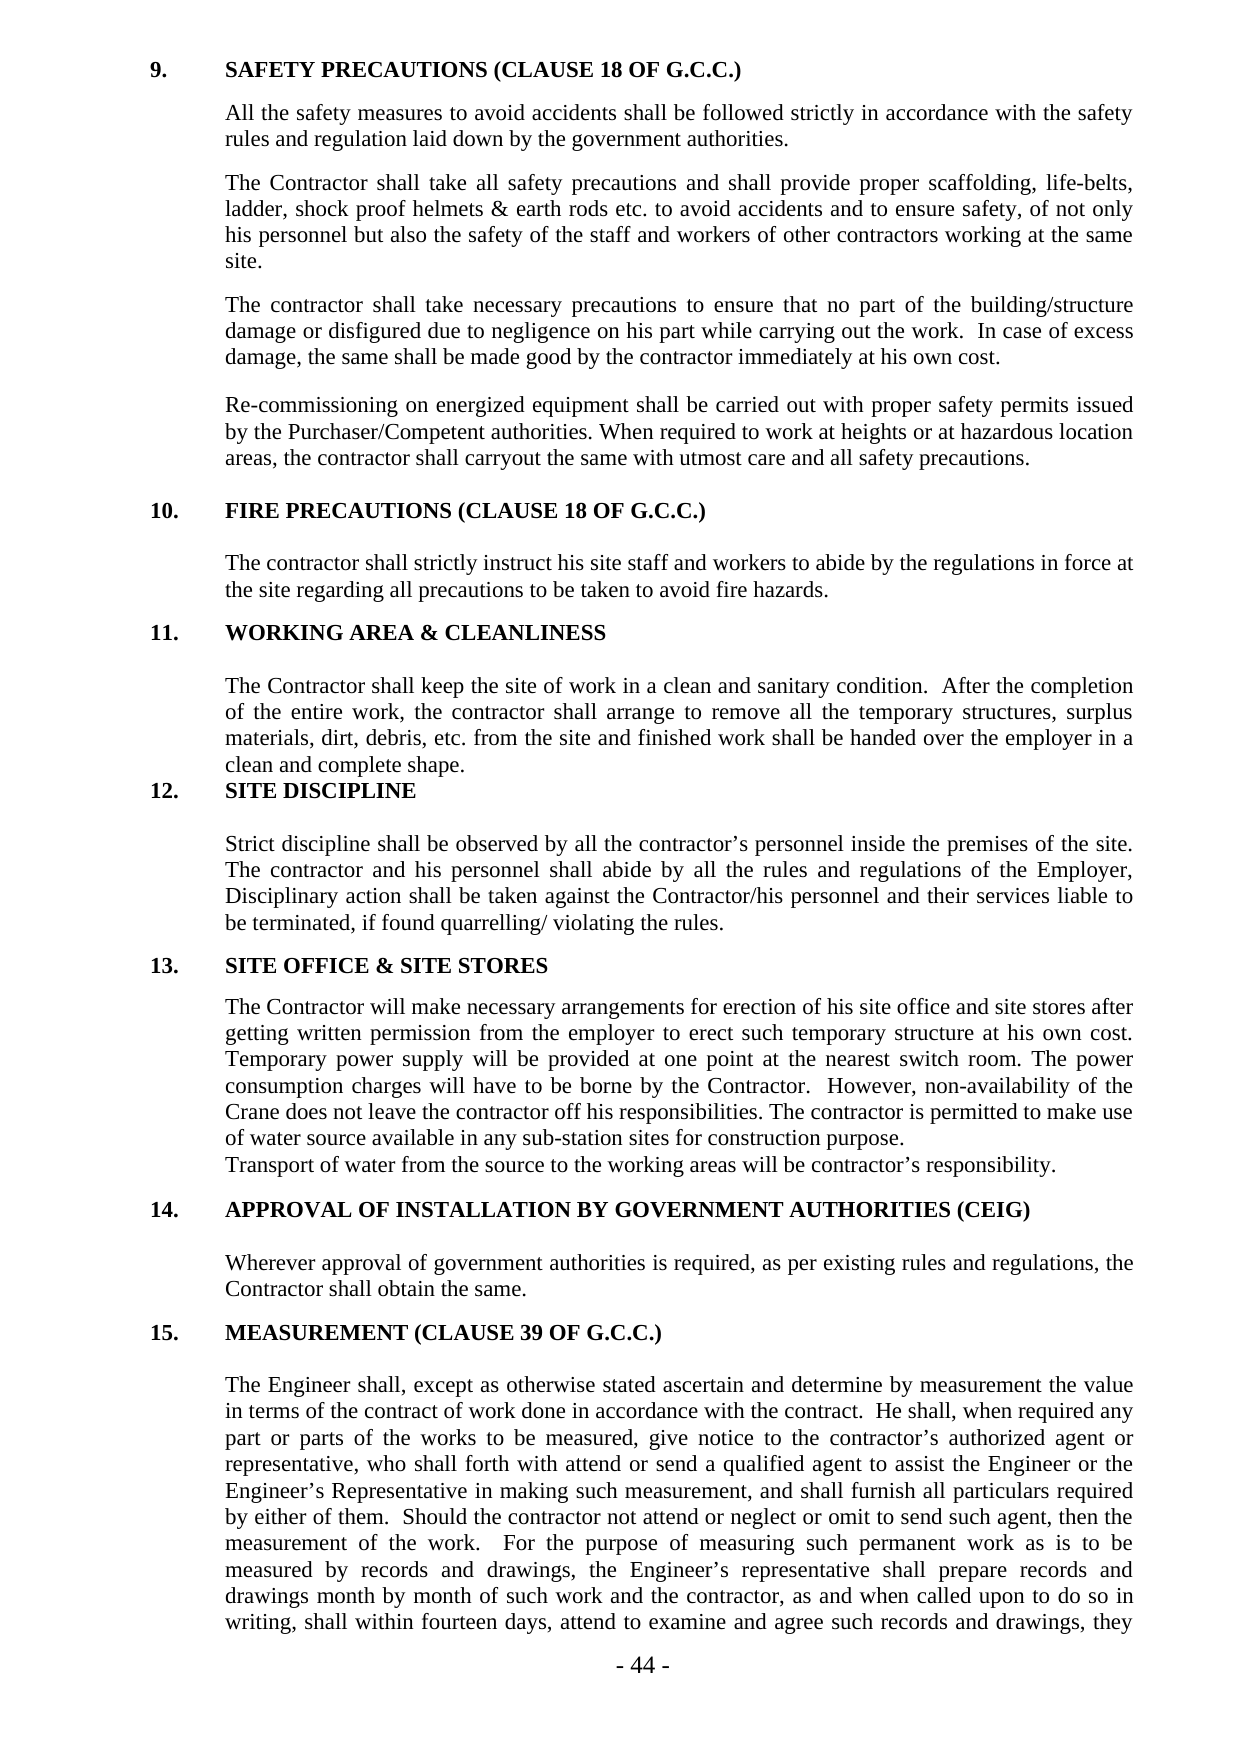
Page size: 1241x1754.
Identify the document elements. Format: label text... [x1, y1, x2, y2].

list WORKING AREA & CLEANLINESS [150, 619, 1135, 645]
text Re-commissioning on energized equipment shall be carried out with proper safety permits issued by the Purchaser/Competent authorities. When required to work at heights or at hazardous location areas, the contractor shall carryout the same with utmost care and all safety precautions. [225, 391, 1135, 470]
text All the safety measures to avoid accidents shall be followed strictly in accordance with the safety rules and regulation laid down by the government authorities. [225, 99, 1135, 152]
text The contractor shall take necessary precautions to ensure that no part of the building/structure damage or disfigured due to negligence on his part while carrying out the work. In case of excess damage, the same shall be made good by the contractor immediately at his own cost. [225, 291, 1135, 370]
list SAFETY PRECAUTIONS (CLAUSE 18 OF G.C.C.) [150, 56, 1135, 82]
list APPROVAL OF INSTALLATION BY GOVERNMENT AUTHORITIES (CEIG) [150, 1196, 1135, 1223]
text The Contractor shall take all safety precautions and shall provide proper scaffolding, life-belts, ladder, shock proof helmets & earth rods etc. to avoid accidents and to ensure safety, of not only his personnel but also the safety of the staff and workers of other contractors working at the same site. [225, 168, 1135, 274]
text Wherever approval of government authorities is required, as per existing rules and regulations, the Contractor shall obtain the same. [225, 1249, 1135, 1302]
text Transport of water from the source to the working areas will be contractor’s responsibility. [225, 1151, 1135, 1177]
text The Contractor shall keep the site of work in a clean and sanitary condition. After the completion of the entire work, the contractor shall arrange to remove all the temporary structures, surplus materials, dirt, debris, etc. from the site and finished work shall be handed over the employer in a clean and complete shape. [225, 672, 1135, 777]
list MEASUREMENT (CLAUSE 39 OF G.C.C.) [150, 1318, 1135, 1345]
text The Contractor will make necessary arrangements for erection of his site office and site stores after getting written permission from the employer to erect such temporary structure at his own cost. Temporary power supply will be provided at one point at the nearest switch room. The power consumption charges will have to be borne by the Contractor. However, non-availability of the Crane does not leave the contractor off his responsibilities. The contractor is permitted to make use of water source available in any sub-station sites for construction purpose. [225, 993, 1135, 1151]
list FIRE PRECAUTIONS (CLAUSE 18 OF G.C.C.) [150, 497, 1135, 523]
text Strict discipline shall be observed by all the contractor’s personnel inside the premises of the site. The contractor and his personnel shall abide by all the rules and regulations of the Employer, Disciplinary action shall be taken against the Contractor/his personnel and their services liable to be terminated, if found quarrelling/ violating the rules. [225, 830, 1135, 935]
text The contractor shall strictly instruct his site staff and workers to abide by the regulations in force at the site regarding all precautions to be taken to avoid fire hazards. [225, 549, 1135, 602]
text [225, 1371, 1135, 1635]
list SITE OFFICE & SITE STORES [150, 952, 1135, 978]
list SITE DISCIPLINE [150, 777, 1135, 803]
